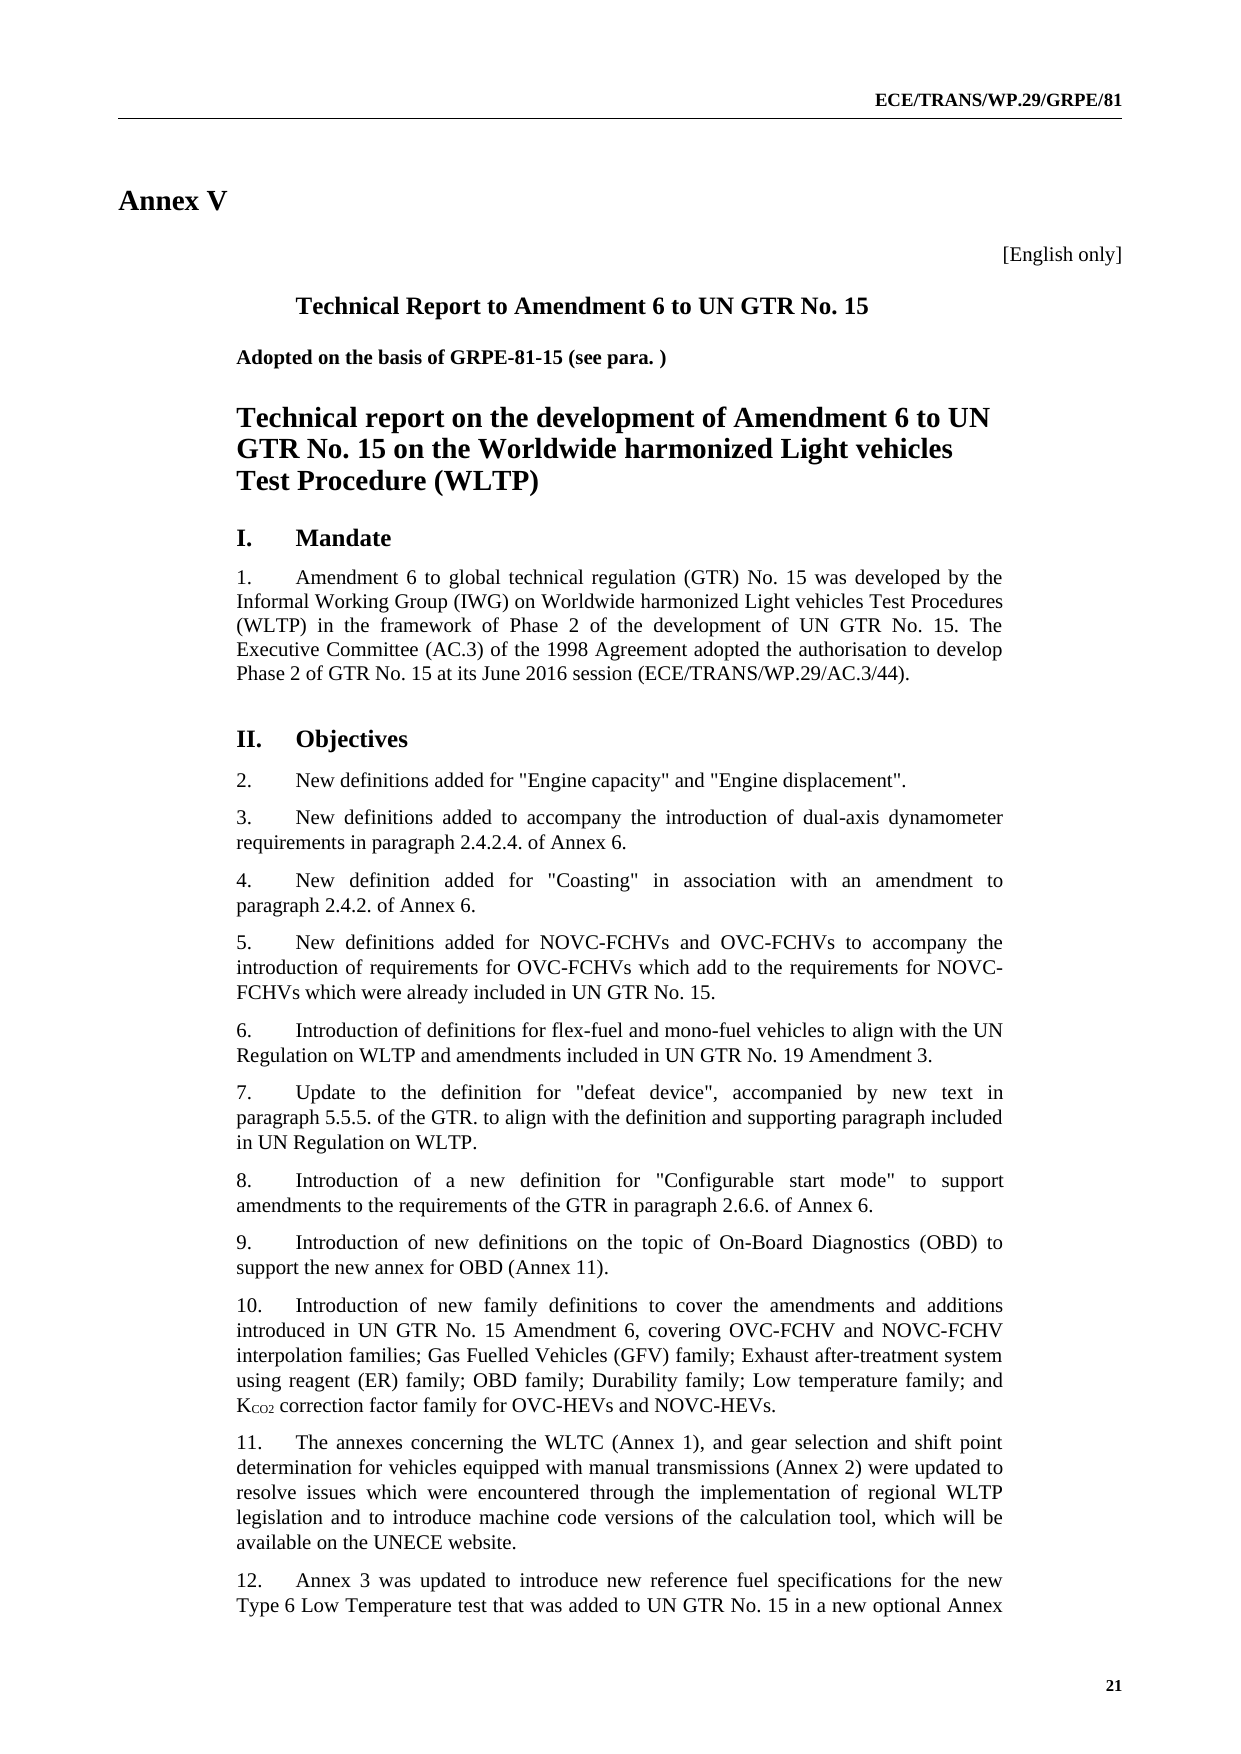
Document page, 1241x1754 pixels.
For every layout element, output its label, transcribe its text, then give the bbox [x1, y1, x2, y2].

text 1. Amendment 6 to global technical regulation (GTR) No. 15 was developed by the Informal Working Group (IWG) on Worldwide harmonized Light vehicles Test Procedures (WLTP) in the framework of Phase 2 of the development of UN GTR No. 15. The Executive Committee (AC.3) of the 1998 Agreement adopted the authorisation to develop Phase 2 of GTR No. 15 at its June 2016 session (ECE/TRANS/WP.29/AC.3/44). [236, 565, 1004, 685]
text Adopted on the basis of GRPE-81-15 (see para. ‎0) [118, 345, 1004, 369]
text [English only] [118, 241, 1122, 266]
text 10. Introduction of new family definitions to cover the amendments and additions introduced in UN GTR No. 15 Amendment 6, covering OVC-FCHV and NOVC-FCHV interpolation families; Gas Fuelled Vehicles (GFV) family; Exhaust after-treatment system using reagent (ER) family; OBD family; Durability family; Low temperature family; and KCO2 correction factor family for OVC-HEVs and NOVC-HEVs. [236, 1292, 1004, 1417]
text I. Mandate [118, 521, 1004, 553]
text 9. Introduction of new definitions on the topic of On-Board Diagnostics (OBD) to support the new annex for OBD (Annex 11). [236, 1229, 1004, 1279]
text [236, 1567, 1004, 1617]
text 11. The annexes concerning the WLTC (Annex 1), and gear selection and shift point determination for vehicles equipped with manual transmissions (Annex 2) were updated to resolve issues which were encountered through the implementation of regional WLTP legislation and to introduce machine code versions of the calculation tool, which will be available on the UNECE website. [236, 1429, 1004, 1554]
text II. Objectives [192, 723, 1004, 754]
text 3. New definitions added to accompany the introduction of dual-axis dynamometer requirements in paragraph 2.4.2.4. of Annex 6. [236, 804, 1004, 854]
text 7. Update to the definition for "defeat device", accompanied by new text in paragraph 5.5.5. of the GTR. to align with the definition and supporting paragraph included in UN Regulation on WLTP. [236, 1079, 1004, 1154]
text Technical Report to Amendment 6 to UN GTR No. 15 [118, 291, 1004, 320]
text 4. New definition added for "Coasting" in association with an amendment to paragraph 2.4.2. of Annex 6. [236, 867, 1004, 917]
text 6. Introduction of definitions for flex-fuel and mono-fuel vehicles to align with the UN Regulation on WLTP and amendments included in UN GTR No. 19 Amendment 3. [236, 1017, 1004, 1067]
text 5. New definitions added for NOVC-FCHVs and OVC-FCHVs to accompany the introduction of requirements for OVC-FCHVs which add to the requirements for NOVC-FCHVs which were already included in UN GTR No. 15. [236, 929, 1004, 1004]
text Technical report on the development of Amendment 6 to UN GTR No. 15 on the Worldwide harmonized Light vehicles Test Procedure (WLTP) [118, 403, 1004, 496]
text Annex V [118, 185, 1004, 216]
text 8. Introduction of a new definition for "Configurable start mode" to support amendments to the requirements of the GTR in paragraph 2.6.6. of Annex 6. [236, 1167, 1004, 1217]
text 2. New definitions added for "Engine capacity" and "Engine displacement". [236, 767, 1004, 792]
